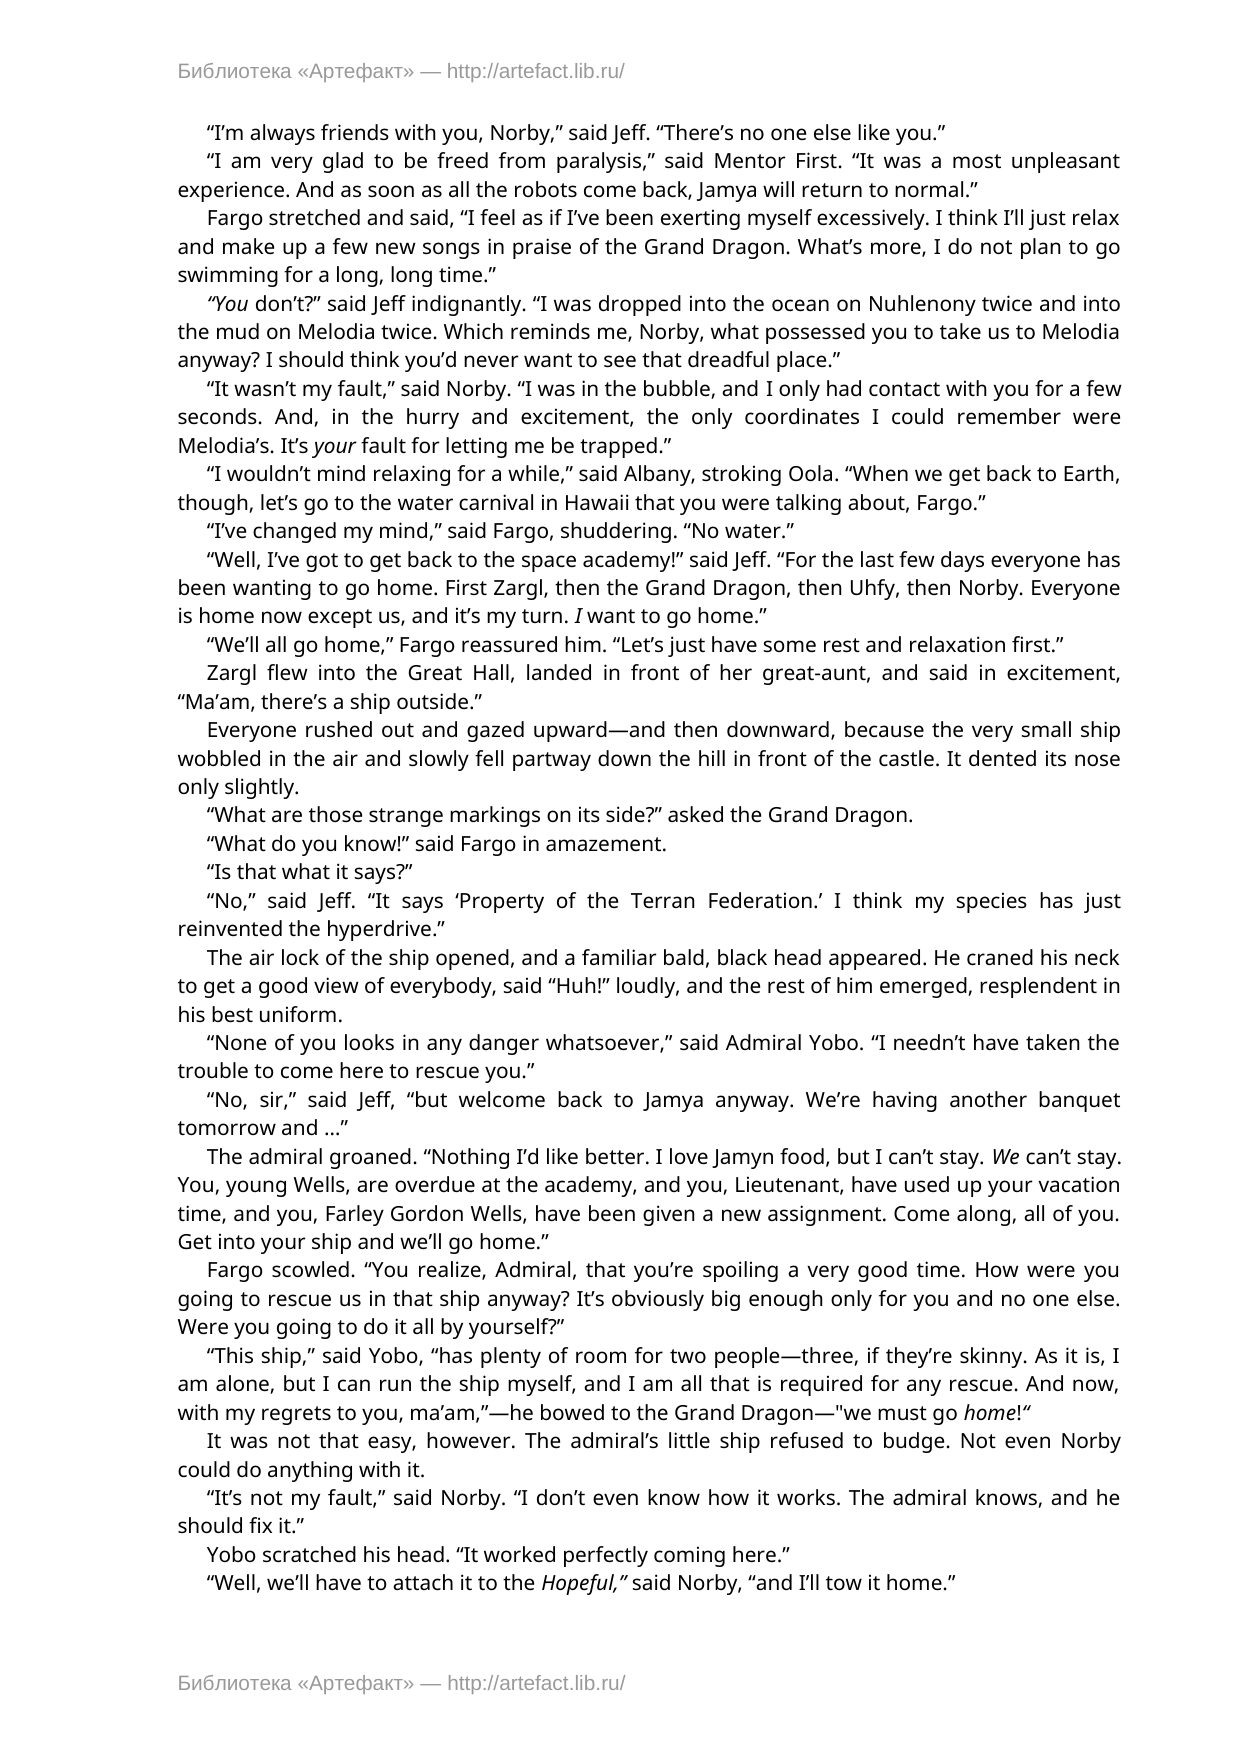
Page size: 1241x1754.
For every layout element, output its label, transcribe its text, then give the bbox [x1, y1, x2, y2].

text Fargo scowled. “You realize, Admiral, that you’re spoiling a very good time. How were you going to rescue us in that ship anyway? It’s obviously big enough only for you and no one else. Were you going to do it all by yourself?” [177, 1256, 1122, 1341]
text “This ship,” said Yobo, “has plenty of room for two people—three, if they’re skinny. As it is, I am alone, but I can run the ship myself, and I am all that is required for any rescue. And now, with my regrets to you, ma’am,”—he bowed to the Grand Dragon—"we must go home!“ [177, 1341, 1122, 1426]
text The air lock of the ship opened, and a familiar bald, black head appeared. He craned his neck to get a good view of everybody, said “Huh!” loudly, and the rest of him emerged, resplendent in his best uniform. [177, 943, 1122, 1028]
text Yobo scratched his head. “It worked perfectly coming here.” [177, 1540, 1122, 1568]
text “I’ve changed my mind,” said Fargo, shuddering. “No water.” [177, 516, 1122, 545]
text “We’ll all go home,” Fargo reassured him. “Let’s just have some rest and relaxation first.” [177, 630, 1122, 658]
text “Well, we’ll have to attach it to the Hopeful,” said Norby, “and I’ll tow it home.” [177, 1568, 1122, 1597]
text “Well, I’ve got to get back to the space academy!” said Jeff. “For the last few days everyone has been wanting to go home. First Zargl, then the Grand Dragon, then Uhfy, then Norby. Everyone is home now except us, and it’s my turn. I want to go home.” [177, 545, 1122, 630]
text Fargo stretched and said, “I feel as if I’ve been exerting myself excessively. I think I’ll just relax and make up a few new songs in praise of the Grand Dragon. What’s more, I do not plan to go swimming for a long, long time.” [177, 203, 1122, 289]
text Everyone rushed out and gazed upward—and then downward, because the very small ship wobbled in the air and slowly fell partway down the hill in front of the castle. It dented its nose only slightly. [177, 715, 1122, 801]
text “It wasn’t my fault,” said Norby. “I was in the bubble, and I only had contact with you for a few seconds. And, in the hurry and excitement, the only coordinates I could remember were Melodia’s. It’s your fault for letting me be trapped.” [177, 374, 1122, 459]
text “You don’t?” said Jeff indignantly. “I was dropped into the ocean on Nuhlenony twice and into the mud on Melodia twice. Which reminds me, Norby, what possessed you to take us to Melodia anyway? I should think you’d never want to see that dreadful place.” [177, 289, 1122, 374]
text Zargl flew into the Great Hall, landed in front of her great-aunt, and said in excitement, “Ma’am, there’s a ship outside.” [177, 658, 1122, 715]
text “I’m always friends with you, Norby,” said Jeff. “There’s no one else like you.” [177, 118, 1122, 147]
text “None of you looks in any danger whatsoever,” said Admiral Yobo. “I needn’t have taken the trouble to come here to rescue you.” [177, 1028, 1122, 1085]
text “I am very glad to be freed from paralysis,” said Mentor First. “It was a most unpleasant experience. And as soon as all the robots come back, Jamya will return to normal.” [177, 147, 1122, 203]
text “What are those strange markings on its side?” asked the Grand Dragon. [177, 801, 1122, 829]
text “No,” said Jeff. “It says ‘Property of the Terran Federation.’ I think my species has just reinvented the hyperdrive.” [177, 886, 1122, 943]
text It was not that easy, however. The admiral’s little ship refused to budge. Not even Norby could do anything with it. [177, 1426, 1122, 1483]
text “What do you know!” said Fargo in amazement. [177, 829, 1122, 857]
text The admiral groaned. “Nothing I’d like better. I love Jamyn food, but I can’t stay. We can’t stay. You, young Wells, are overdue at the academy, and you, Lieutenant, have used up your vacation time, and you, Farley Gordon Wells, have been given a new assignment. Come along, all of you. Get into your ship and we’ll go home.” [177, 1142, 1122, 1256]
text “I wouldn’t mind relaxing for a while,” said Albany, stroking Oola. “When we get back to Earth, though, let’s go to the water carnival in Hawaii that you were talking about, Fargo.” [177, 459, 1122, 516]
text “No, sir,” said Jeff, “but welcome back to Jamya anyway. We’re having another banquet tomorrow and …” [177, 1085, 1122, 1142]
text “Is that what it says?” [177, 857, 1122, 886]
text “It’s not my fault,” said Norby. “I don’t even know how it works. The admiral knows, and he should fix it.” [177, 1483, 1122, 1540]
